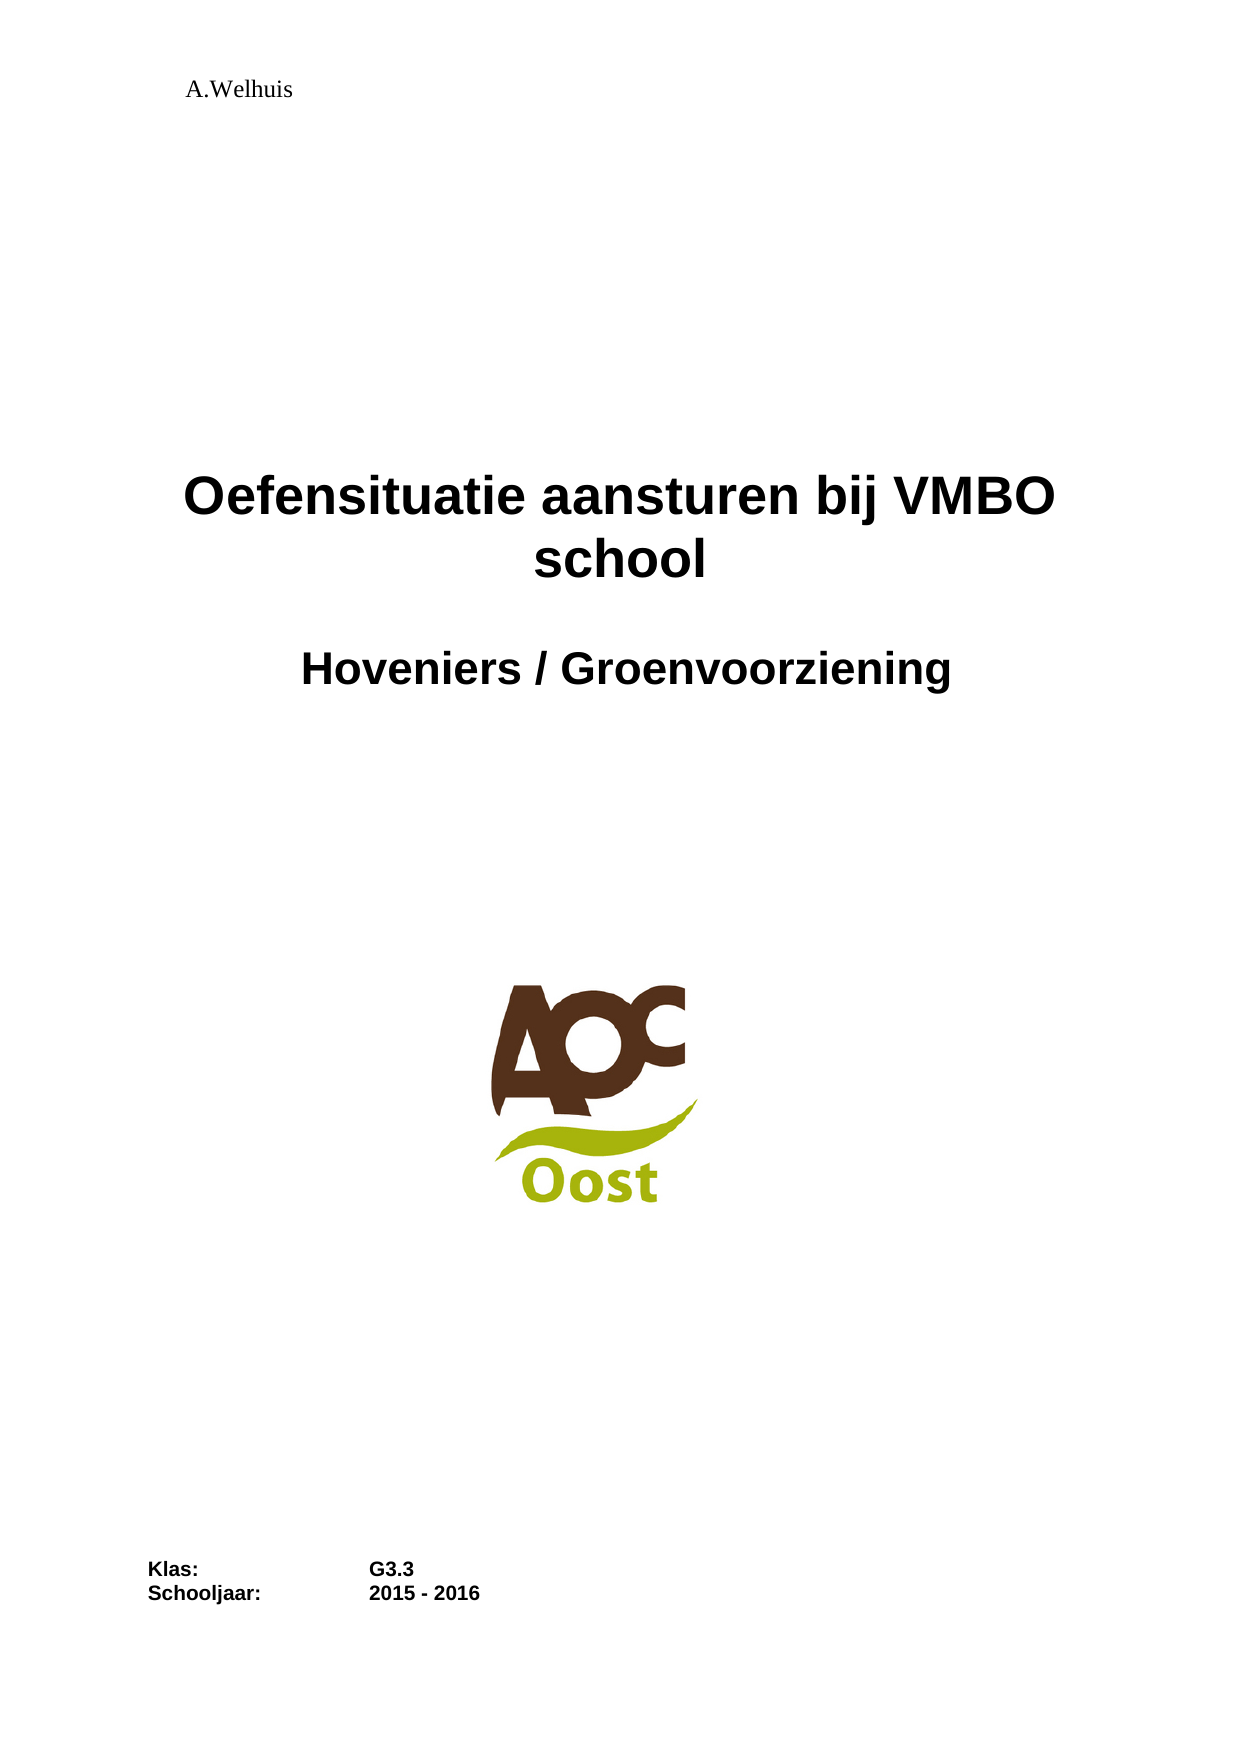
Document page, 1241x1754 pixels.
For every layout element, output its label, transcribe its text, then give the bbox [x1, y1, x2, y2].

picture [377, 926, 822, 1257]
text Klas: G3.3 Schooljaar: 2015 - 2016 [148, 1556, 1093, 1604]
text Hoveniers / Groenvoorziening [148, 641, 1093, 694]
text Oefensituatie aansturen bij VMBO school [148, 464, 1093, 588]
